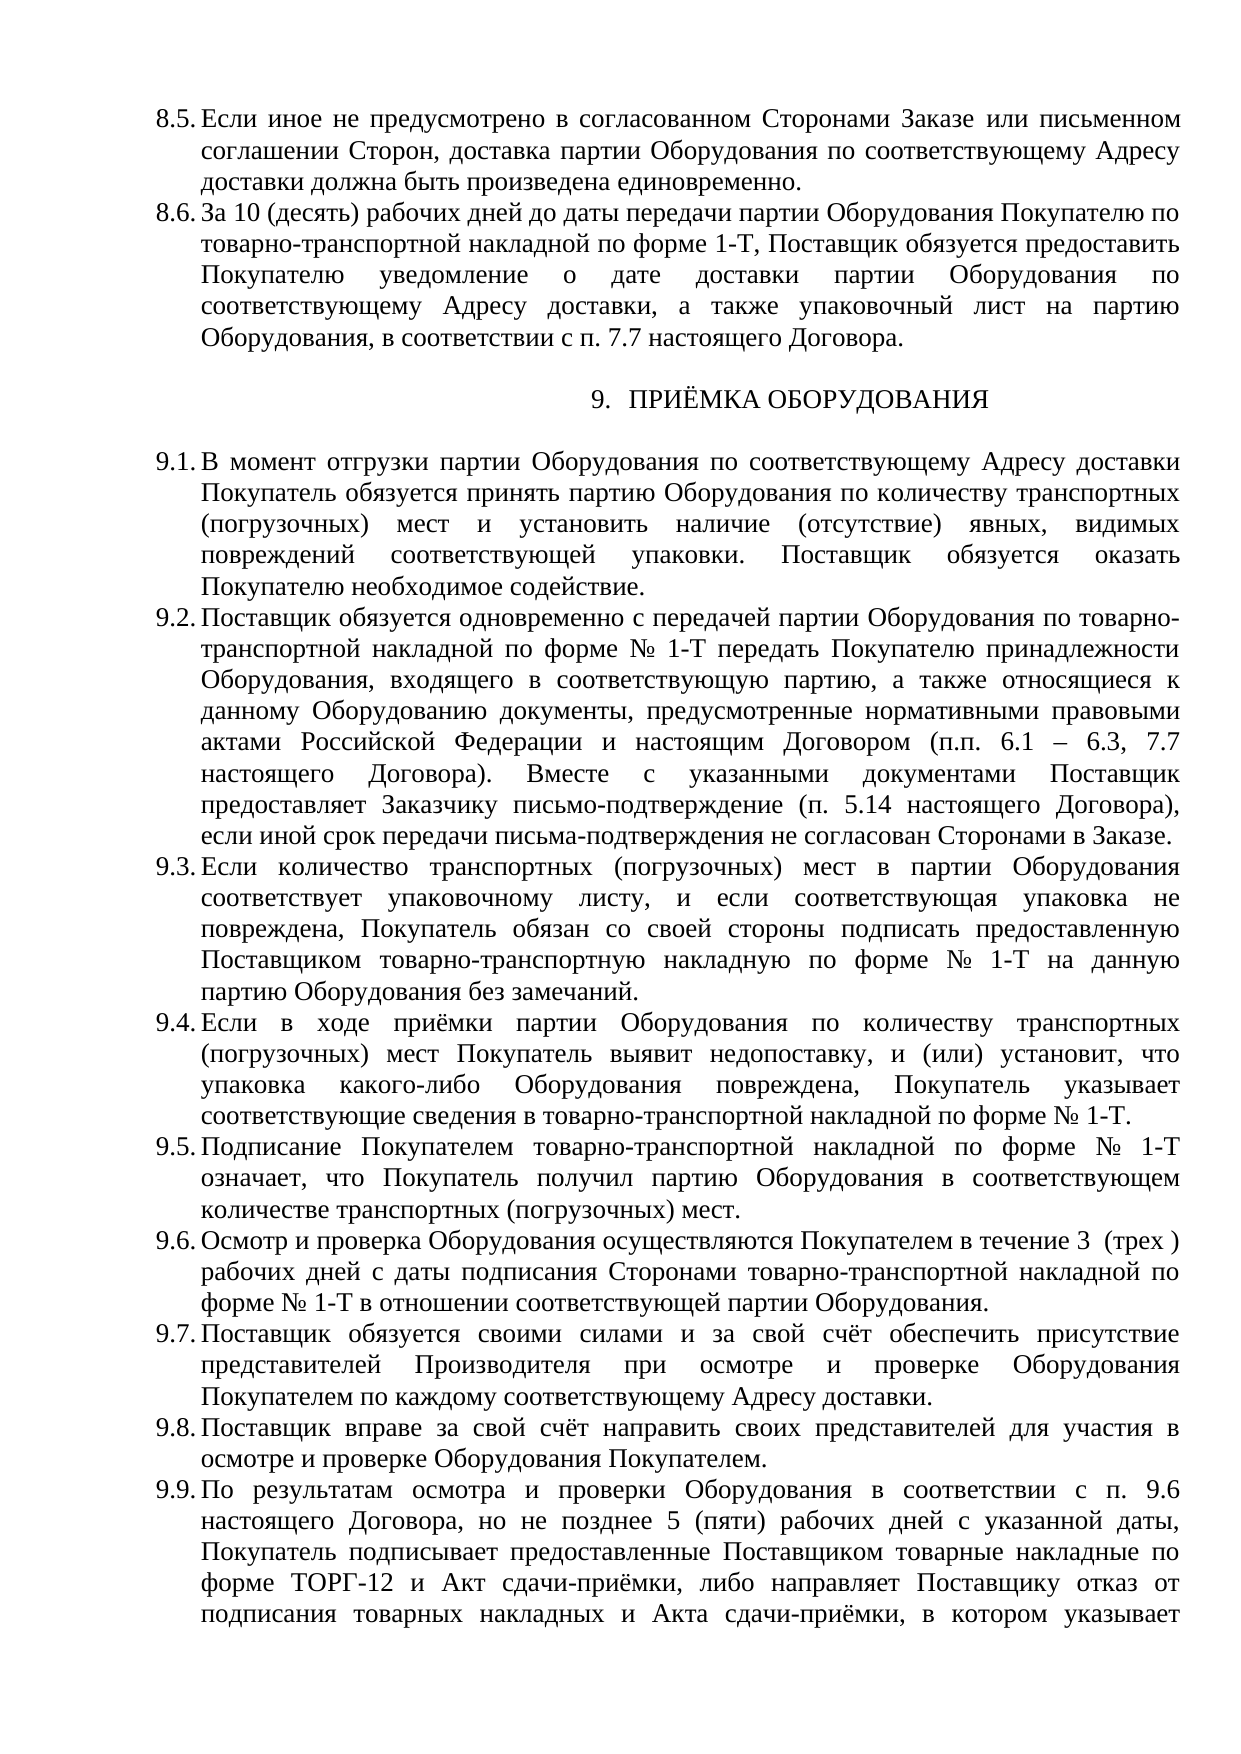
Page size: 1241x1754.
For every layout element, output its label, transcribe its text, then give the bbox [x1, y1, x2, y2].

list Поставщик обязуется своими силами и за свой счёт обеспечить присутствие представителей Производителя при осмотре и проверке Оборудования Покупателем по каждому соответствующему Адресу доставки. [156, 1317, 1181, 1411]
list Поставщик вправе за свой счёт направить своих представителей для участия в осмотре и проверке Оборудования Покупателем. [156, 1411, 1181, 1473]
list За 10 (десять) рабочих дней до даты передачи партии Оборудования Покупателю по товарно-транспортной накладной по форме 1-Т, Поставщик обязуется предоставить Покупателю уведомление о дате доставки партии Оборудования по соответствующему Адресу доставки, а также упаковочный лист на партию Оборудования, в соответствии с п. 7.7 настоящего Договора. [156, 196, 1181, 352]
list ПРИЁМКА ОБОРУДОВАНИЯ [399, 383, 1181, 414]
list Если количество транспортных (погрузочных) мест в партии Оборудования соответствует упаковочному листу, и если соответствующая упаковка не повреждена, Покупатель обязан со своей стороны подписать предоставленную Поставщиком товарно-транспортную накладную по форме № 1-Т на данную партию Оборудования без замечаний. [156, 850, 1181, 1006]
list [156, 1473, 1181, 1629]
list Поставщик обязуется одновременно с передачей партии Оборудования по товарно-транспортной накладной по форме № 1-Т передать Покупателю принадлежности Оборудования, входящего в соответствующую партию, а также относящиеся к данному Оборудованию документы, предусмотренные нормативными правовыми актами Российской Федерации и настоящим Договором (п.п. 6.1 – 6.3, 7.7 настоящего Договора). Вместе с указанными документами Поставщик предоставляет Заказчику письмо-подтверждение (п. 5.14 настоящего Договора), если иной срок передачи письма-подтверждения не согласован Сторонами в Заказе. [156, 601, 1181, 850]
list Осмотр и проверка Оборудования осуществляются Покупателем в течение 3 (трех ) рабочих дней с даты подписания Сторонами товарно-транспортной накладной по форме № 1-Т в отношении соответствующей партии Оборудования. [156, 1224, 1181, 1317]
list В момент отгрузки партии Оборудования по соответствующему Адресу доставки Покупатель обязуется принять партию Оборудования по количеству транспортных (погрузочных) мест и установить наличие (отсутствие) явных, видимых повреждений соответствующей упаковки. Поставщик обязуется оказать Покупателю необходимое содействие. [156, 445, 1181, 601]
list Подписание Покупателем товарно-транспортной накладной по форме № 1-Т означает, что Покупатель получил партию Оборудования в соответствующем количестве транспортных (погрузочных) мест. [156, 1130, 1181, 1224]
list Если в ходе приёмки партии Оборудования по количеству транспортных (погрузочных) мест Покупатель выявит недопоставку, и (или) установит, что упаковка какого-либо Оборудования повреждена, Покупатель указывает соответствующие сведения в товарно-транспортной накладной по форме № 1-Т. [156, 1006, 1181, 1130]
list Если иное не предусмотрено в согласованном Сторонами Заказе или письменном соглашении Сторон, доставка партии Оборудования по соответствующему Адресу доставки должна быть произведена единовременно. [156, 103, 1181, 196]
